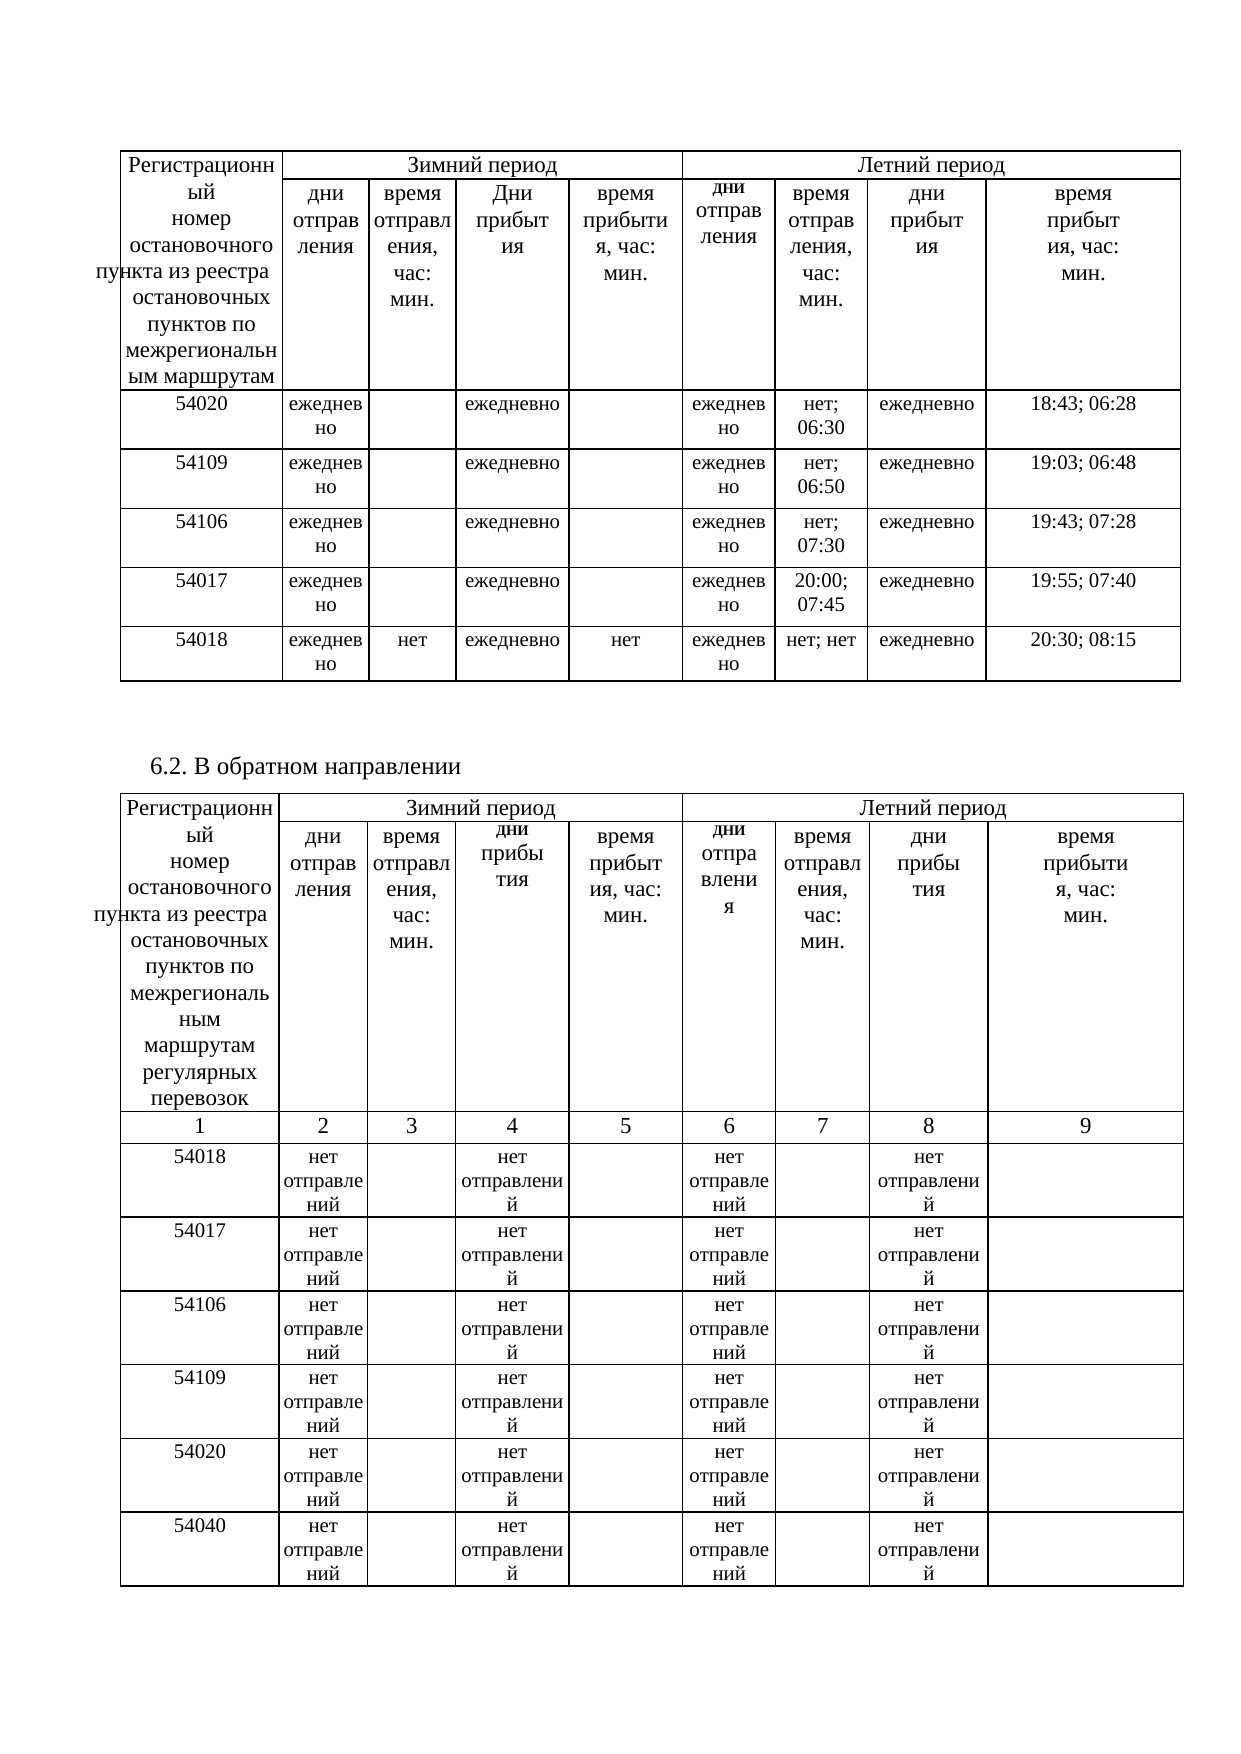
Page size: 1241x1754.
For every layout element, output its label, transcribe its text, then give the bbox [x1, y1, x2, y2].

table_cell 54040 [121, 1513, 278, 1585]
table_cell [570, 1144, 682, 1216]
table_cell нет отправлений [280, 1144, 367, 1216]
table_cell [570, 1365, 682, 1437]
table_cell ежедневно [683, 509, 774, 566]
table_cell 20:00; 07:45 [776, 568, 867, 626]
table_cell [989, 1218, 1183, 1290]
table_cell [989, 1144, 1183, 1216]
table_cell [776, 1218, 869, 1290]
table_cell [776, 1365, 869, 1437]
table_cell 2 [280, 1112, 367, 1142]
table_cell ежедневно [868, 450, 985, 507]
table_cell нет отправлений [870, 1439, 987, 1511]
table_cell 54018 [121, 627, 282, 680]
table_header Регистрационный номер остановочного пункта из реестра остановочных пунктов по межрегиональным маршрутам регулярных перевозок [121, 794, 278, 1111]
table_cell нет отправлений [280, 1439, 367, 1511]
table_cell 5 [570, 1112, 682, 1142]
table_cell 54106 [121, 509, 282, 566]
table_cell время отправл ения, час: мин. [776, 822, 869, 1111]
table_cell [570, 1439, 682, 1511]
table_cell 7 [776, 1112, 869, 1142]
table_cell нет; 06:50 [776, 450, 867, 507]
table_cell нет отправлений [456, 1144, 568, 1216]
table_cell 4 [456, 1112, 568, 1142]
table_cell время прибыт ия, час: мин. [570, 822, 682, 1111]
table_cell время отправл ения, час: мин. [368, 822, 455, 1111]
table_cell Дни прибыт ия [457, 180, 568, 389]
table_cell [776, 1513, 869, 1585]
table_cell нет отправлений [456, 1292, 568, 1364]
table_cell нет отправлений [683, 1513, 775, 1585]
table_cell нет отправлений [870, 1292, 987, 1364]
table_cell дни прибыт ия [868, 180, 985, 389]
table_cell 54017 [121, 1218, 278, 1290]
table_cell [570, 1513, 682, 1585]
table_cell ежедневно [868, 627, 985, 680]
table_cell 54109 [121, 1365, 278, 1437]
table_cell нет отправлений [870, 1218, 987, 1290]
table_cell время отправл ения, час: мин. [370, 180, 455, 389]
table_cell ежедневно [868, 568, 985, 626]
table_cell дни прибы тия [870, 822, 987, 1111]
table_cell нет отправлений [280, 1365, 367, 1437]
table_cell дни отправ ления [283, 180, 368, 389]
table_cell ежедневно [457, 568, 568, 626]
table_cell нет отправлений [683, 1365, 775, 1437]
table_cell ежедневно [457, 509, 568, 566]
table_cell 19:03; 06:48 [987, 450, 1180, 507]
table_cell 54018 [121, 1144, 278, 1216]
table_cell нет отправлений [870, 1365, 987, 1437]
table_cell ежедневно [457, 627, 568, 680]
table_cell [989, 1439, 1183, 1511]
table_cell 1 [121, 1112, 278, 1142]
table_cell 54020 [121, 1439, 278, 1511]
table_cell нет [570, 627, 682, 680]
table_cell ежедневно [283, 627, 368, 680]
table_cell нет отправлений [683, 1144, 775, 1216]
table_cell нет отправлений [870, 1144, 987, 1216]
table_cell [370, 509, 455, 566]
table_cell [989, 1365, 1183, 1437]
table_cell ежедневно [283, 568, 368, 626]
table_cell [989, 1292, 1183, 1364]
table_header Летний период [683, 152, 1180, 178]
table_cell ежедневно [283, 450, 368, 507]
table_cell 19:55; 07:40 [987, 568, 1180, 626]
table_cell время прибыт ия, час: мин. [987, 180, 1180, 389]
table_cell [989, 1513, 1183, 1585]
table_cell ДНИ отпра влени я [683, 822, 775, 1111]
table_cell [370, 568, 455, 626]
table_cell время отправ ления, час: мин. [776, 180, 867, 389]
table_cell 54109 [121, 450, 282, 507]
table_cell [570, 1292, 682, 1364]
table_cell 54020 [121, 391, 282, 448]
table_cell нет; 06:30 [776, 391, 867, 448]
table_cell нет; 07:30 [776, 509, 867, 566]
table_cell 8 [870, 1112, 987, 1142]
table_cell ежедневно [457, 391, 568, 448]
table_cell [570, 568, 682, 626]
table_header Регистрационный номер остановочного пункта из реестра остановочных пунктов по межрегиональным маршрутам регулярных перевозок [121, 152, 282, 389]
table_cell нет отправлений [456, 1218, 568, 1290]
table_cell ежедневно [683, 568, 774, 626]
table_cell ежедневно [683, 627, 774, 680]
table_cell нет отправлений [456, 1513, 568, 1585]
table_cell ежедневно [868, 509, 985, 566]
table_cell нет [370, 627, 455, 680]
table_cell 6 [683, 1112, 775, 1142]
table_cell ежедневно [683, 450, 774, 507]
table_header Зимний период [280, 794, 682, 821]
table_cell 3 [368, 1112, 455, 1142]
table_cell [570, 450, 682, 507]
table_cell ежедневно [868, 391, 985, 448]
table_cell 9 [989, 1112, 1183, 1142]
table_cell время прибыти я, час: мин. [989, 822, 1183, 1111]
table_cell [368, 1513, 455, 1585]
table_cell [776, 1439, 869, 1511]
table_cell 19:43; 07:28 [987, 509, 1180, 566]
table_cell 20:30; 08:15 [987, 627, 1180, 680]
table_cell 54017 [121, 568, 282, 626]
table_cell ежедневно [283, 509, 368, 566]
table_cell ежедневно [457, 450, 568, 507]
table_cell нет отправлений [870, 1513, 987, 1585]
table_cell нет отправлений [456, 1439, 568, 1511]
table_cell нет отправлений [456, 1365, 568, 1437]
table_cell ДНИ отправ ления [683, 180, 774, 389]
table_cell [368, 1144, 455, 1216]
table_cell [370, 450, 455, 507]
table_cell [368, 1439, 455, 1511]
table_cell [776, 1144, 869, 1216]
text 6.2. В обратном направлении [150, 751, 1090, 780]
table_header Летний период [683, 794, 1183, 821]
table_cell нет; нет [776, 627, 867, 680]
table_cell нет отправлений [280, 1513, 367, 1585]
table_cell [368, 1365, 455, 1437]
table_header Зимний период [283, 152, 682, 178]
table_cell время прибыти я, час: мин. [570, 180, 682, 389]
table_cell нет отправлений [683, 1218, 775, 1290]
table_cell [570, 1218, 682, 1290]
table_cell [570, 509, 682, 566]
table_cell [776, 1292, 869, 1364]
table_cell ежедневно [683, 391, 774, 448]
table_cell нет отправлений [683, 1439, 775, 1511]
table_cell нет отправлений [683, 1292, 775, 1364]
table_cell [368, 1218, 455, 1290]
table_cell нет отправлений [280, 1218, 367, 1290]
table_cell 18:43; 06:28 [987, 391, 1180, 448]
table_cell дни отправ ления [280, 822, 367, 1111]
table_cell ДНИ прибы тия [456, 822, 568, 1111]
table_cell ежедневно [283, 391, 368, 448]
table_cell [368, 1292, 455, 1364]
table_cell нет отправлений [280, 1292, 367, 1364]
table_cell [570, 391, 682, 448]
table_cell [370, 391, 455, 448]
table_cell 54106 [121, 1292, 278, 1364]
